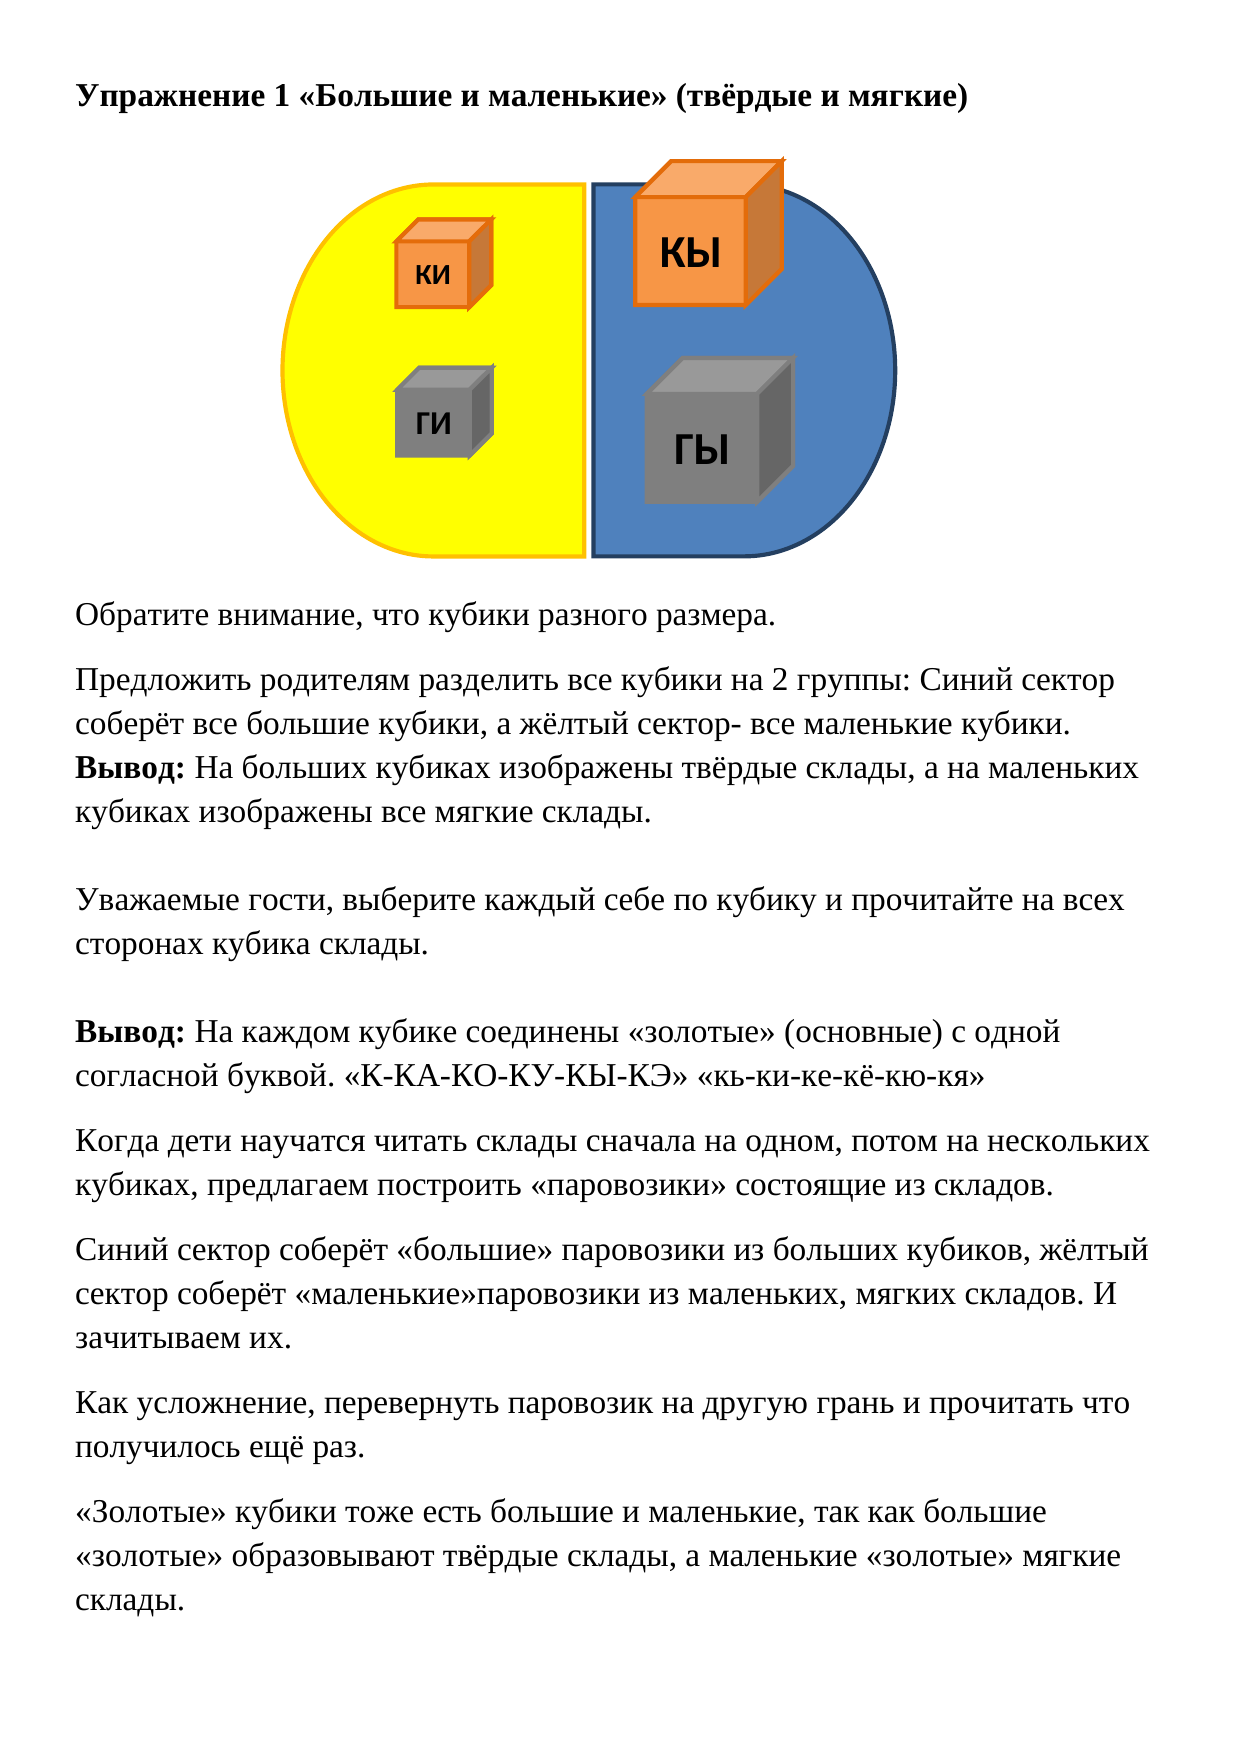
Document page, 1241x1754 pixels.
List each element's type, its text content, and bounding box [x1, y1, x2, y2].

text Упражнение 1 «Большие и маленькие» (твёрдые и мягкие) [75, 75, 1165, 113]
text Когда дети научатся читать склады сначала на одном, потом на нескольких кубиках, предлагаем построить «паровозики» состоящие из складов. [75, 1121, 1165, 1203]
text Уважаемые гости, выберите каждый себе по кубику и прочитайте на всех сторонах кубика склады. [75, 879, 1165, 962]
text «Золотые» кубики тоже есть большие и маленькие, так как большие «золотые» образовывают твёрдые склады, а маленькие «золотые» мягкие склады. [75, 1491, 1165, 1618]
text Синий сектор соберёт «большие» паровозики из больших кубиков, жёлтый сектор соберёт «маленькие»паровозики из маленьких, мягких складов. И зачитываем их. [75, 1229, 1165, 1356]
text Вывод: На каждом кубике соединены «золотые» (основные) с одной согласной буквой. «К-КА-КО-КУ-КЫ-КЭ» «кь-ки-ке-кё-кю-кя» [75, 1012, 1165, 1094]
text Обратите внимание, что кубики разного размера. [75, 594, 1165, 632]
text Как усложнение, перевернуть паровозик на другую грань и прочитать что получилось ещё раз. [75, 1382, 1165, 1465]
text Предложить родителям разделить все кубики на 2 группы: Синий сектор соберёт все большие кубики, а жёлтый сектор- все маленькие кубики. [75, 659, 1165, 741]
text Вывод: На больших кубиках изображены твёрдые склады, а на маленьких кубиках изображены все мягкие склады. [75, 747, 1165, 829]
